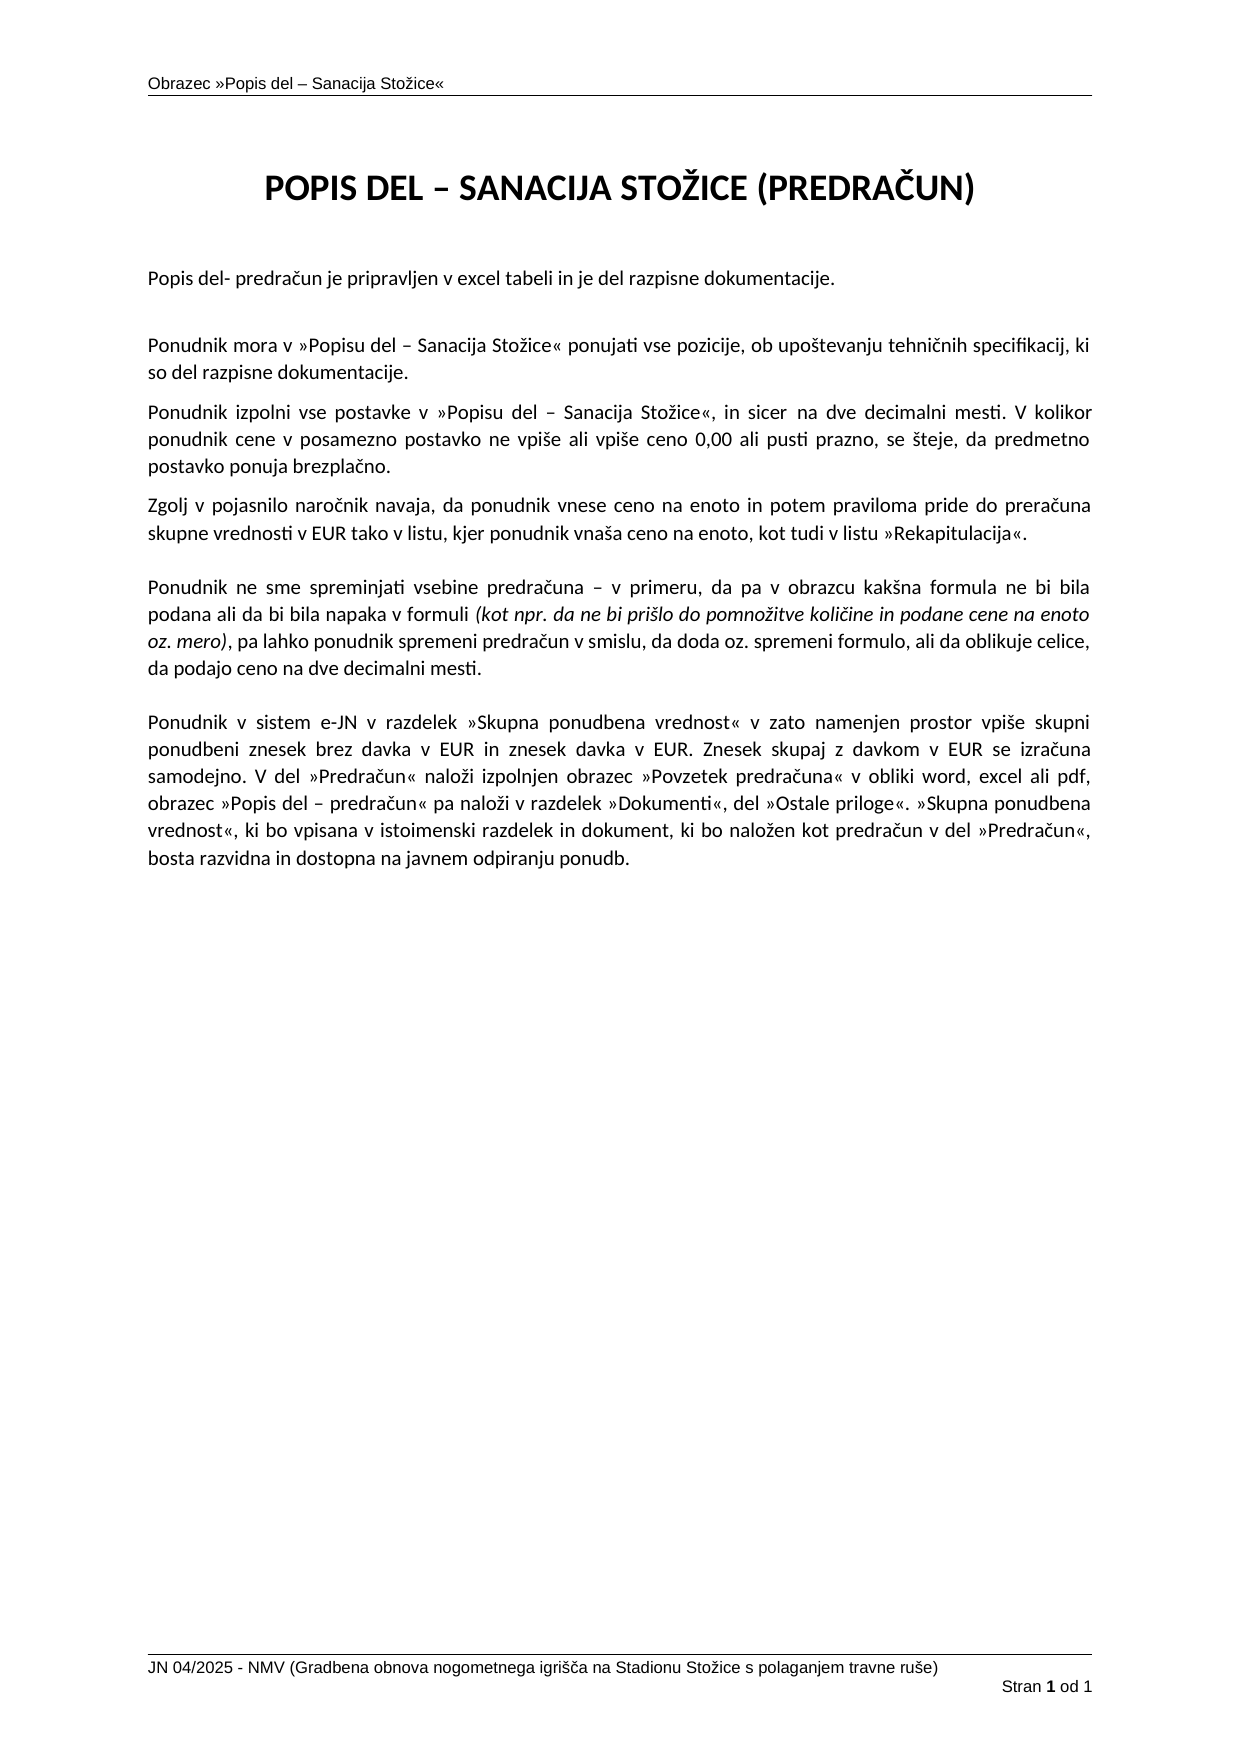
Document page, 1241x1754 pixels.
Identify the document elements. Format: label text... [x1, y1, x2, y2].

text Ponudnik v sistem e-JN v razdelek »Skupna ponudbena vrednost« v zato namenjen prostor vpiše skupni ponudbeni znesek brez davka v EUR in znesek davka v EUR. Znesek skupaj z davkom v EUR se izračuna samodejno. V del »Predračun« naloži izpolnjen obrazec »Povzetek predračuna« v obliki word, excel ali pdf, obrazec »Popis del – predračun« pa naloži v razdelek »Dokumenti«, del »Ostale priloge«. »Skupna ponudbena vrednost«, ki bo vpisana v istoimenski razdelek in dokument, ki bo naložen kot predračun v del »Predračun«, bosta razvidna in dostopna na javnem odpiranju ponudb. [148, 708, 1092, 870]
text Zgolj v pojasnilo naročnik navaja, da ponudnik vnese ceno na enoto in potem praviloma pride do preračuna skupne vrednosti v EUR tako v listu, kjer ponudnik vnaša ceno na enoto, kot tudi v listu »Rekapitulacija«. [148, 491, 1092, 545]
text POPIS DEL – SANACIJA STOŽICE (PREDRAČUN) [148, 164, 1092, 210]
text Ponudnik izpolni vse postavke v »Popisu del – Sanacija Stožice«, in sicer na dve decimalni mesti. V kolikor ponudnik cene v posamezno postavko ne vpiše ali vpiše ceno 0,00 ali pusti prazno, se šteje, da predmetno postavko ponuja brezplačno. [148, 397, 1092, 478]
text Popis del- predračun je pripravljen v excel tabeli in je del razpisne dokumentacije. [148, 264, 1092, 291]
text Ponudnik ne sme spreminjati vsebine predračuna – v primeru, da pa v obrazcu kakšna formula ne bi bila podana ali da bi bila napaka v formuli (kot npr. da ne bi prišlo do pomnožitve količine in podane cene na enoto oz. mero), pa lahko ponudnik spremeni predračun v smislu, da doda oz. spremeni formulo, ali da oblikuje celice, da podajo ceno na dve decimalni mesti. [148, 572, 1092, 681]
text Ponudnik mora v »Popisu del – Sanacija Stožice« ponujati vse pozicije, ob upoštevanju tehničnih specifikacij, ki so del razpisne dokumentacije. [148, 331, 1092, 385]
